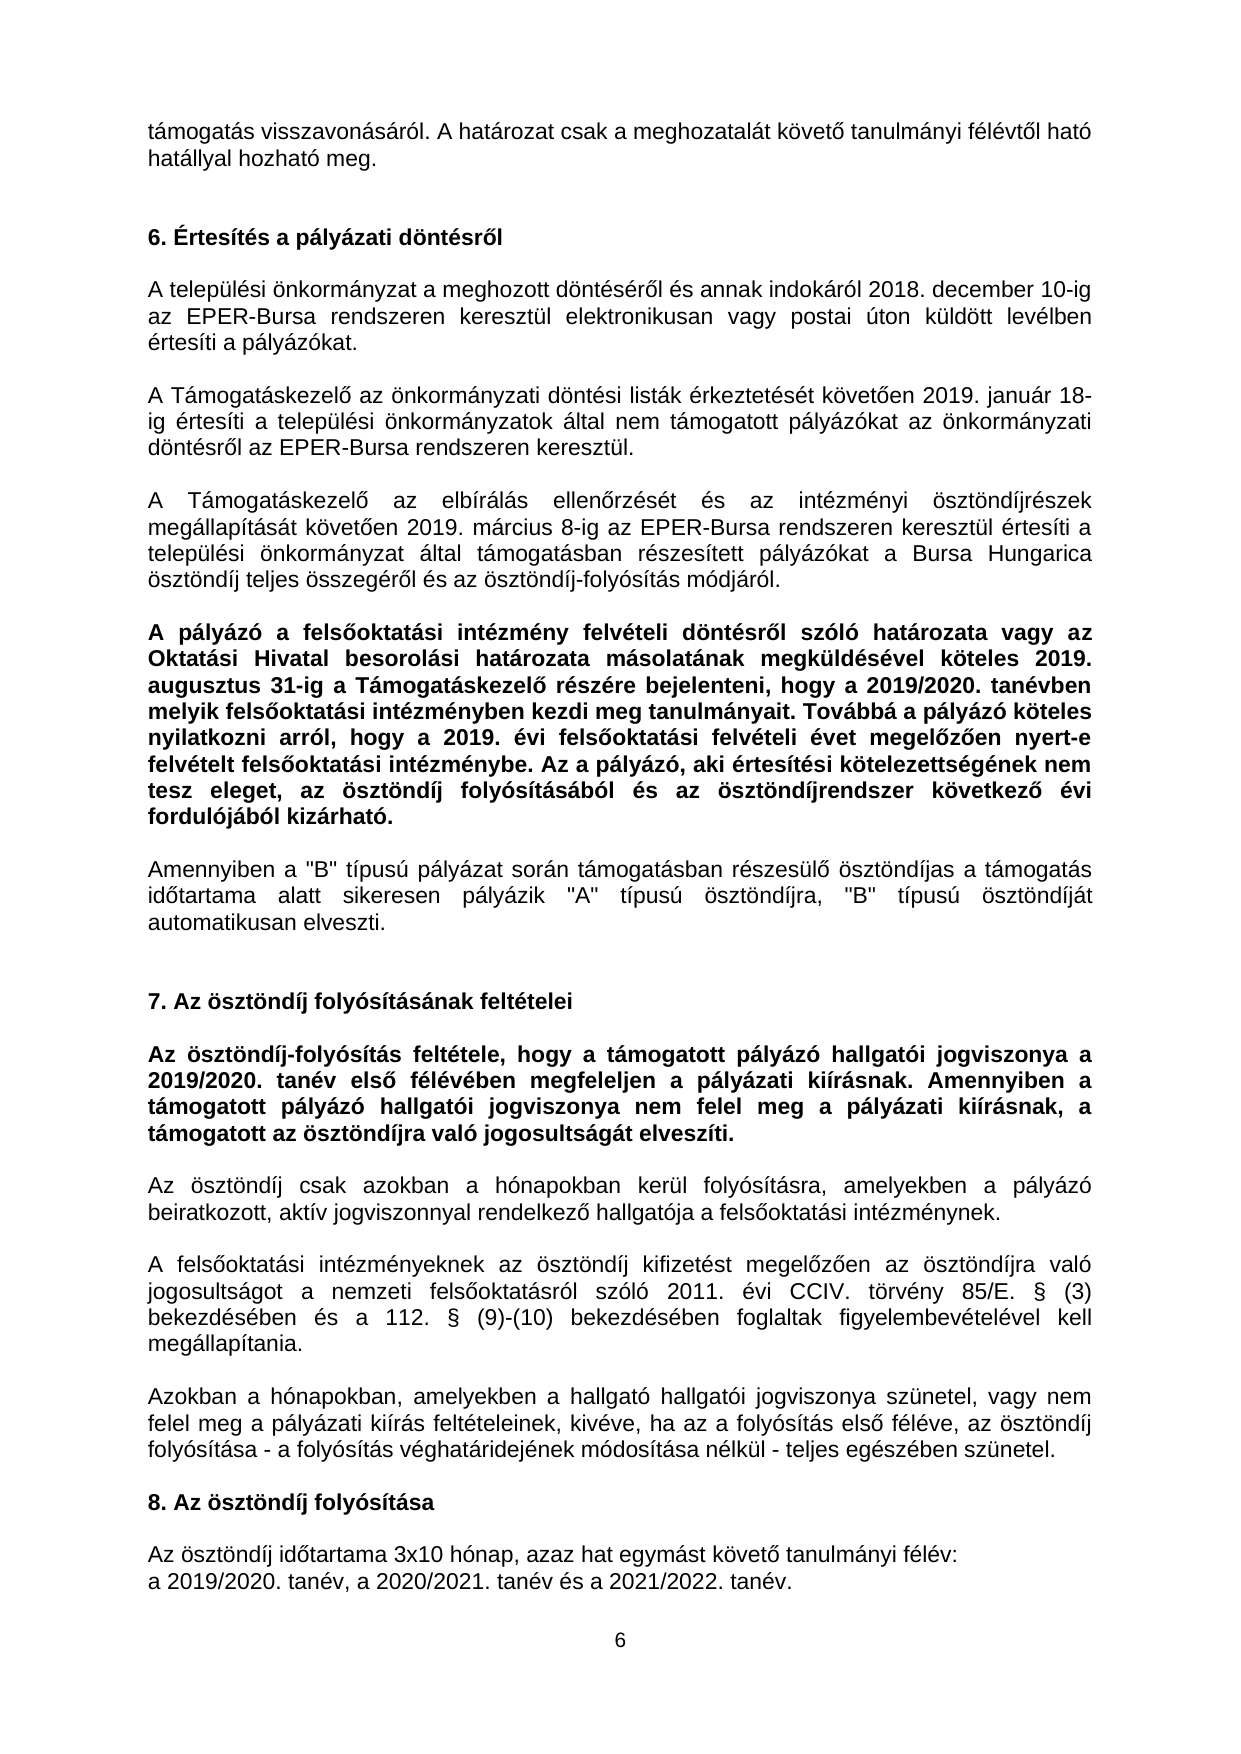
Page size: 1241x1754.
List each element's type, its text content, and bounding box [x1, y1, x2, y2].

text Amennyiben a "B" típusú pályázat során támogatásban részesülő ösztöndíjas a támogatás időtartama alatt sikeresen pályázik "A" típusú ösztöndíjra, "B" típusú ösztöndíját automatikusan elveszti. [148, 856, 1092, 935]
text Az ösztöndíj-folyósítás feltétele, hogy a támogatott pályázó hallgatói jogviszonya a 2019/2020. tanév első félévében megfeleljen a pályázati kiírásnak. Amennyiben a támogatott pályázó hallgatói jogviszonya nem felel meg a pályázati kiírásnak, a támogatott az ösztöndíjra való jogosultságát elveszíti. [148, 1041, 1092, 1146]
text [148, 118, 1092, 171]
text a 2019/2020. tanév, a 2020/2021. tanév és a 2021/2022. tanév. [148, 1568, 1092, 1594]
text 8. Az ösztöndíj folyósítása [148, 1488, 1092, 1515]
text A települési önkormányzat a meghozott döntéséről és annak indokáról 2018. december 10-ig az EPER-Bursa rendszeren keresztül elektronikusan vagy postai úton küldött levélben értesíti a pályázókat. [148, 276, 1092, 355]
text A Támogatáskezelő az önkormányzati döntési listák érkeztetését követően 2019. január 18-ig értesíti a települési önkormányzatok által nem támogatott pályázókat az önkormányzati döntésről az EPER-Bursa rendszeren keresztül. [148, 382, 1092, 461]
text Az ösztöndíj csak azokban a hónapokban kerül folyósításra, amelyekben a pályázó beiratkozott, aktív jogviszonnyal rendelkező hallgatója a felsőoktatási intézménynek. [148, 1172, 1092, 1225]
text 7. Az ösztöndíj folyósításának feltételei [148, 988, 1092, 1014]
text A pályázó a felsőoktatási intézmény felvételi döntésről szóló határozata vagy az Oktatási Hivatal besorolási határozata másolatának megküldésével köteles 2019. augusztus 31-ig a Támogatáskezelő részére bejelenteni, hogy a 2019/2020. tanévben melyik felsőoktatási intézményben kezdi meg tanulmányait. Továbbá a pályázó köteles nyilatkozni arról, hogy a 2019. évi felsőoktatási felvételi évet megelőzően nyert-e felvételt felsőoktatási intézménybe. Az a pályázó, aki értesítési kötelezettségének nem tesz eleget, az ösztöndíj folyósításából és az ösztöndíjrendszer következő évi fordulójából kizárható. [148, 619, 1092, 830]
text A Támogatáskezelő az elbírálás ellenőrzését és az intézményi ösztöndíjrészek megállapítását követően 2019. március 8-ig az EPER-Bursa rendszeren keresztül értesíti a települési önkormányzat által támogatásban részesített pályázókat a Bursa Hungarica ösztöndíj teljes összegéről és az ösztöndíj-folyósítás módjáról. [148, 487, 1092, 592]
text A felsőoktatási intézményeknek az ösztöndíj kifizetést megelőzően az ösztöndíjra való jogosultságot a nemzeti felsőoktatásról szóló 2011. évi CCIV. törvény 85/E. § (3) bekezdésében és a 112. § (9)-(10) bekezdésében foglaltak figyelembevételével kell megállapítania. [148, 1251, 1092, 1357]
text Azokban a hónapokban, amelyekben a hallgató hallgatói jogviszonya szünetel, vagy nem felel meg a pályázati kiírás feltételeinek, kivéve, ha az a folyósítás első féléve, az ösztöndíj folyósítása - a folyósítás véghatáridejének módosítása nélkül - teljes egészében szünetel. [148, 1383, 1092, 1462]
text 6. Értesítés a pályázati döntésről [148, 223, 1092, 250]
text Az ösztöndíj időtartama 3x10 hónap, azaz hat egymást követő tanulmányi félév: [148, 1541, 1092, 1568]
